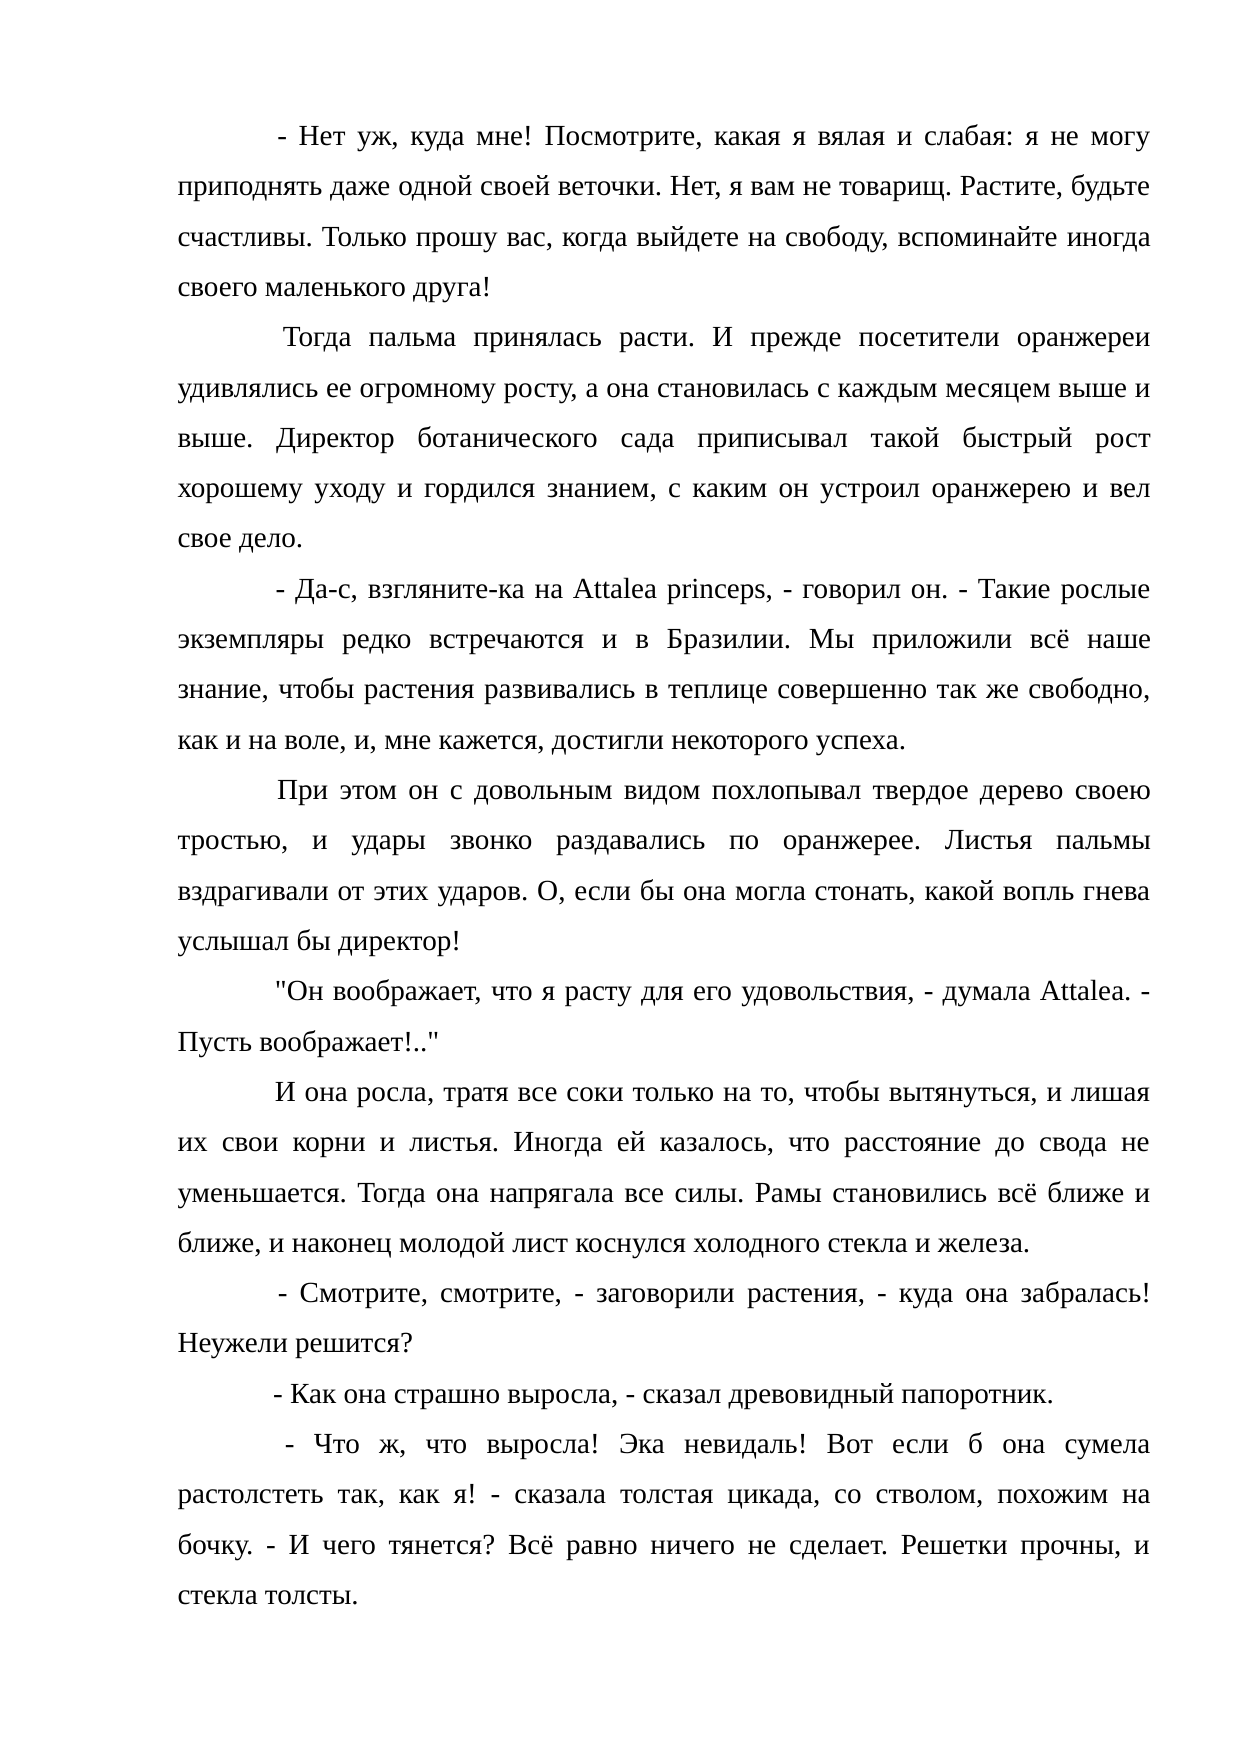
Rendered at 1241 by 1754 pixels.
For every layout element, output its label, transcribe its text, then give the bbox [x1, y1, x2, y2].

text - Да-с, взгляните-ка на Attalea princeps, - говорил он. - Такие рослые экземпляры редко встречаются и в Бразилии. Мы приложили всё наше знание, чтобы растения развивались в теплице совершенно так же свободно, как и на воле, и, мне кажется, достигли некоторого успеха. [177, 571, 1152, 755]
text - Как она страшно выросла, - сказал древовидный папоротник. [177, 1376, 1152, 1409]
text - Что ж, что выросла! Эка невидаль! Вот если б она сумела растолстеть так, как я! - сказала толстая цикада, со стволом, похожим на бочку. - И чего тянется? Всё равно ничего не сделает. Решетки прочны, и стекла толсты. [177, 1426, 1152, 1611]
text И она росла, тратя все соки только на то, чтобы вытянуться, и лишая их свои корни и листья. Иногда ей казалось, что расстояние до свода не уменьшается. Тогда она напрягала все силы. Рамы становились всё ближе и ближе, и наконец молодой лист коснулся холодного стекла и железа. [177, 1074, 1152, 1258]
text При этом он с довольным видом похлопывал твердое дерево своею тростью, и удары звонко раздавались по оранжерее. Листья пальмы вздрагивали от этих ударов. О, если бы она могла стонать, какой вопль гнева услышал бы директор! [177, 772, 1152, 957]
text - Смотрите, смотрите, - заговорили растения, - куда она забралась! Неужели решится? [177, 1275, 1152, 1359]
text "Он воображает, что я расту для его удовольствия, - думала Attalea. - Пусть воображает!.." [177, 973, 1152, 1057]
text Тогда пальма принялась расти. И прежде посетители оранжереи удивлялись ее огромному росту, а она становилась с каждым месяцем выше и выше. Директор ботанического сада приписывал такой быстрый рост хорошему уходу и гордился знанием, с каким он устроил оранжерею и вел свое дело. [177, 319, 1152, 554]
text - Нет уж, куда мне! Посмотрите, какая я вялая и слабая: я не могу приподнять даже одной своей веточки. Нет, я вам не товарищ. Растите, будьте счастливы. Только прошу вас, когда выйдете на свободу, вспоминайте иногда своего маленького друга! [177, 118, 1152, 303]
